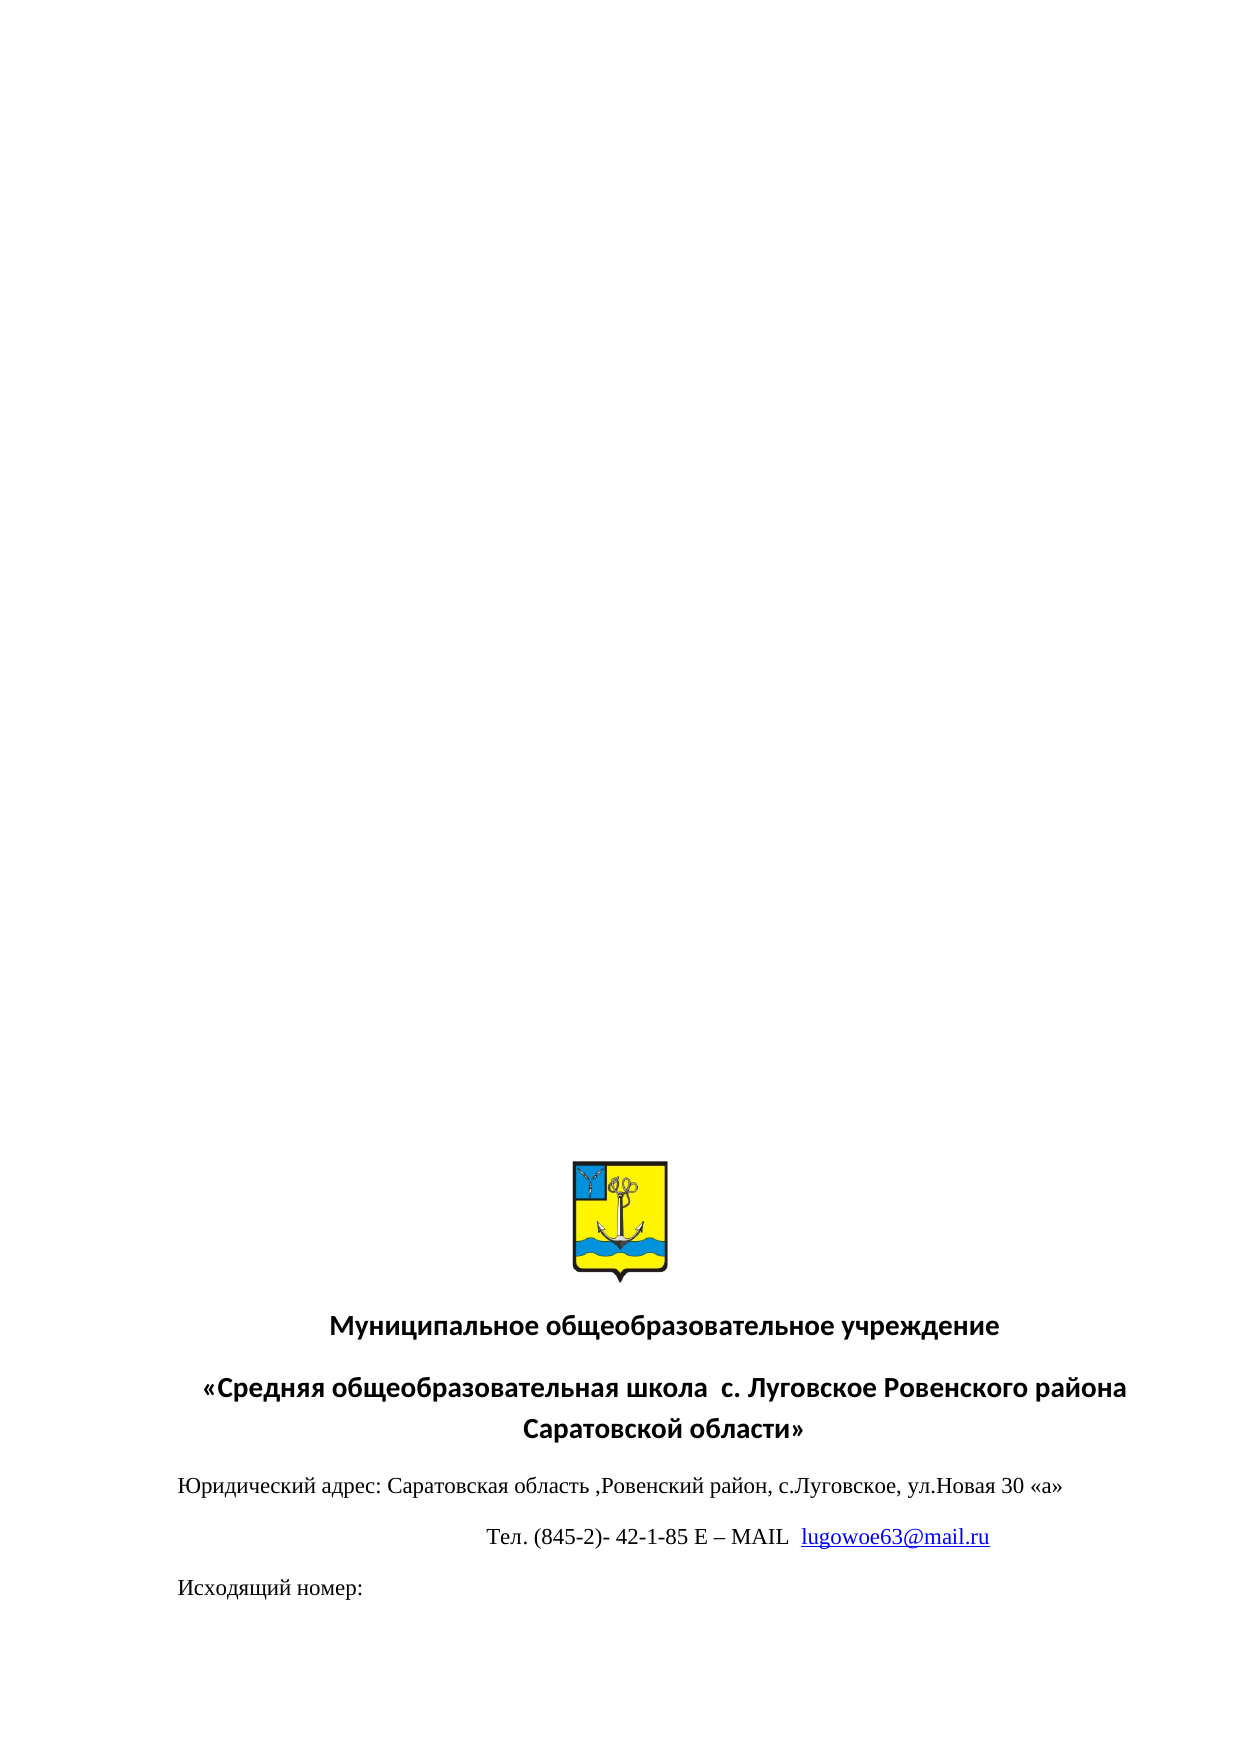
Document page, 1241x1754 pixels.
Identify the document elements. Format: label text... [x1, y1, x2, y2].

text Юридический адрес: Саратовская область ,Ровенский район, с.Луговское, ул.Новая 30 «а» [177, 1472, 1152, 1498]
text Муниципальное общеобразовательное учреждение [177, 1307, 1152, 1343]
picture [572, 1161, 668, 1283]
text «Средняя общеобразовательная школа с. Луговское Ровенского района Саратовской области» [177, 1369, 1152, 1446]
text Тел. (845-2)- 42-1-85 E – MAIL lugowoe63@mail.ru [177, 1523, 1152, 1549]
text Исходящий номер: [177, 1574, 1152, 1600]
